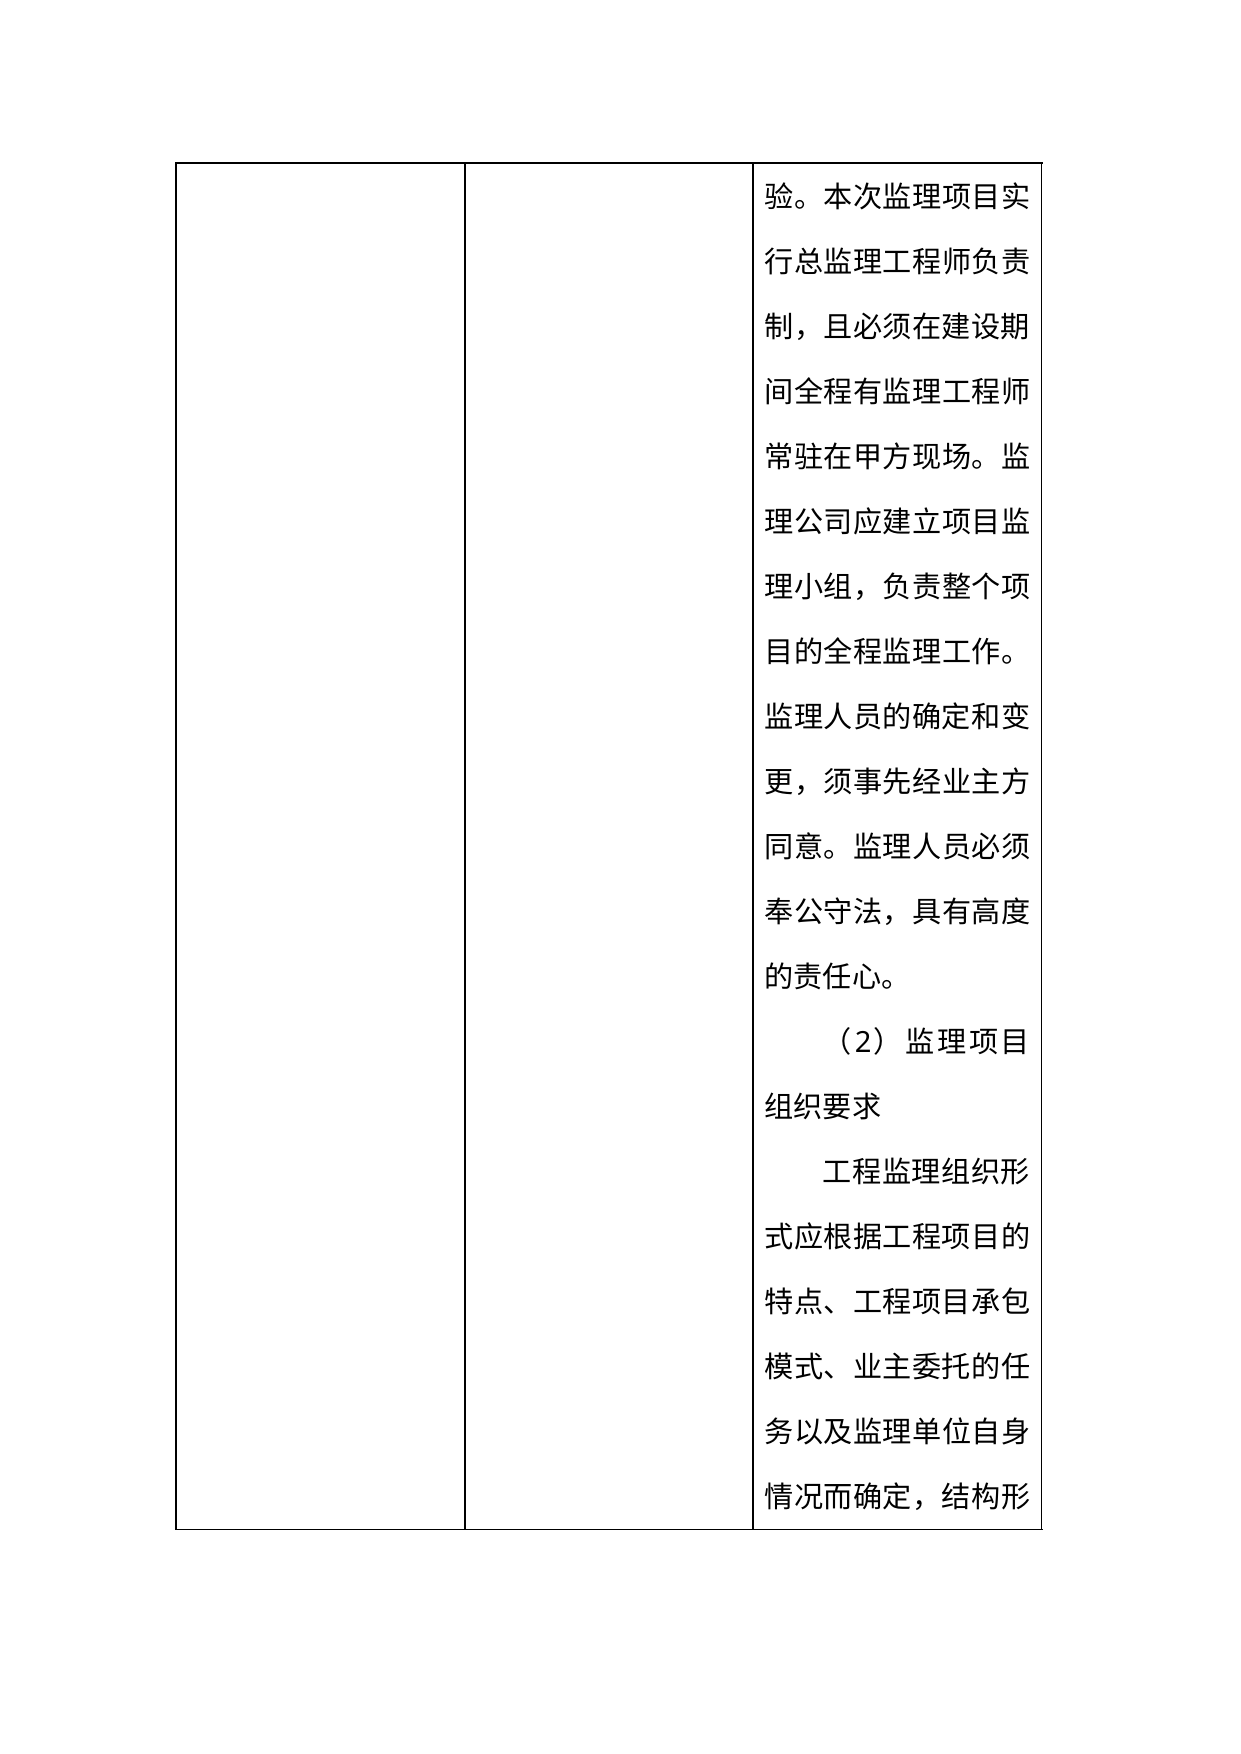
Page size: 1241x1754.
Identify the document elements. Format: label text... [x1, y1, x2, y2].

table_cell 1 [177, 164, 464, 1528]
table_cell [754, 164, 1041, 1528]
table_cell [466, 164, 752, 1528]
